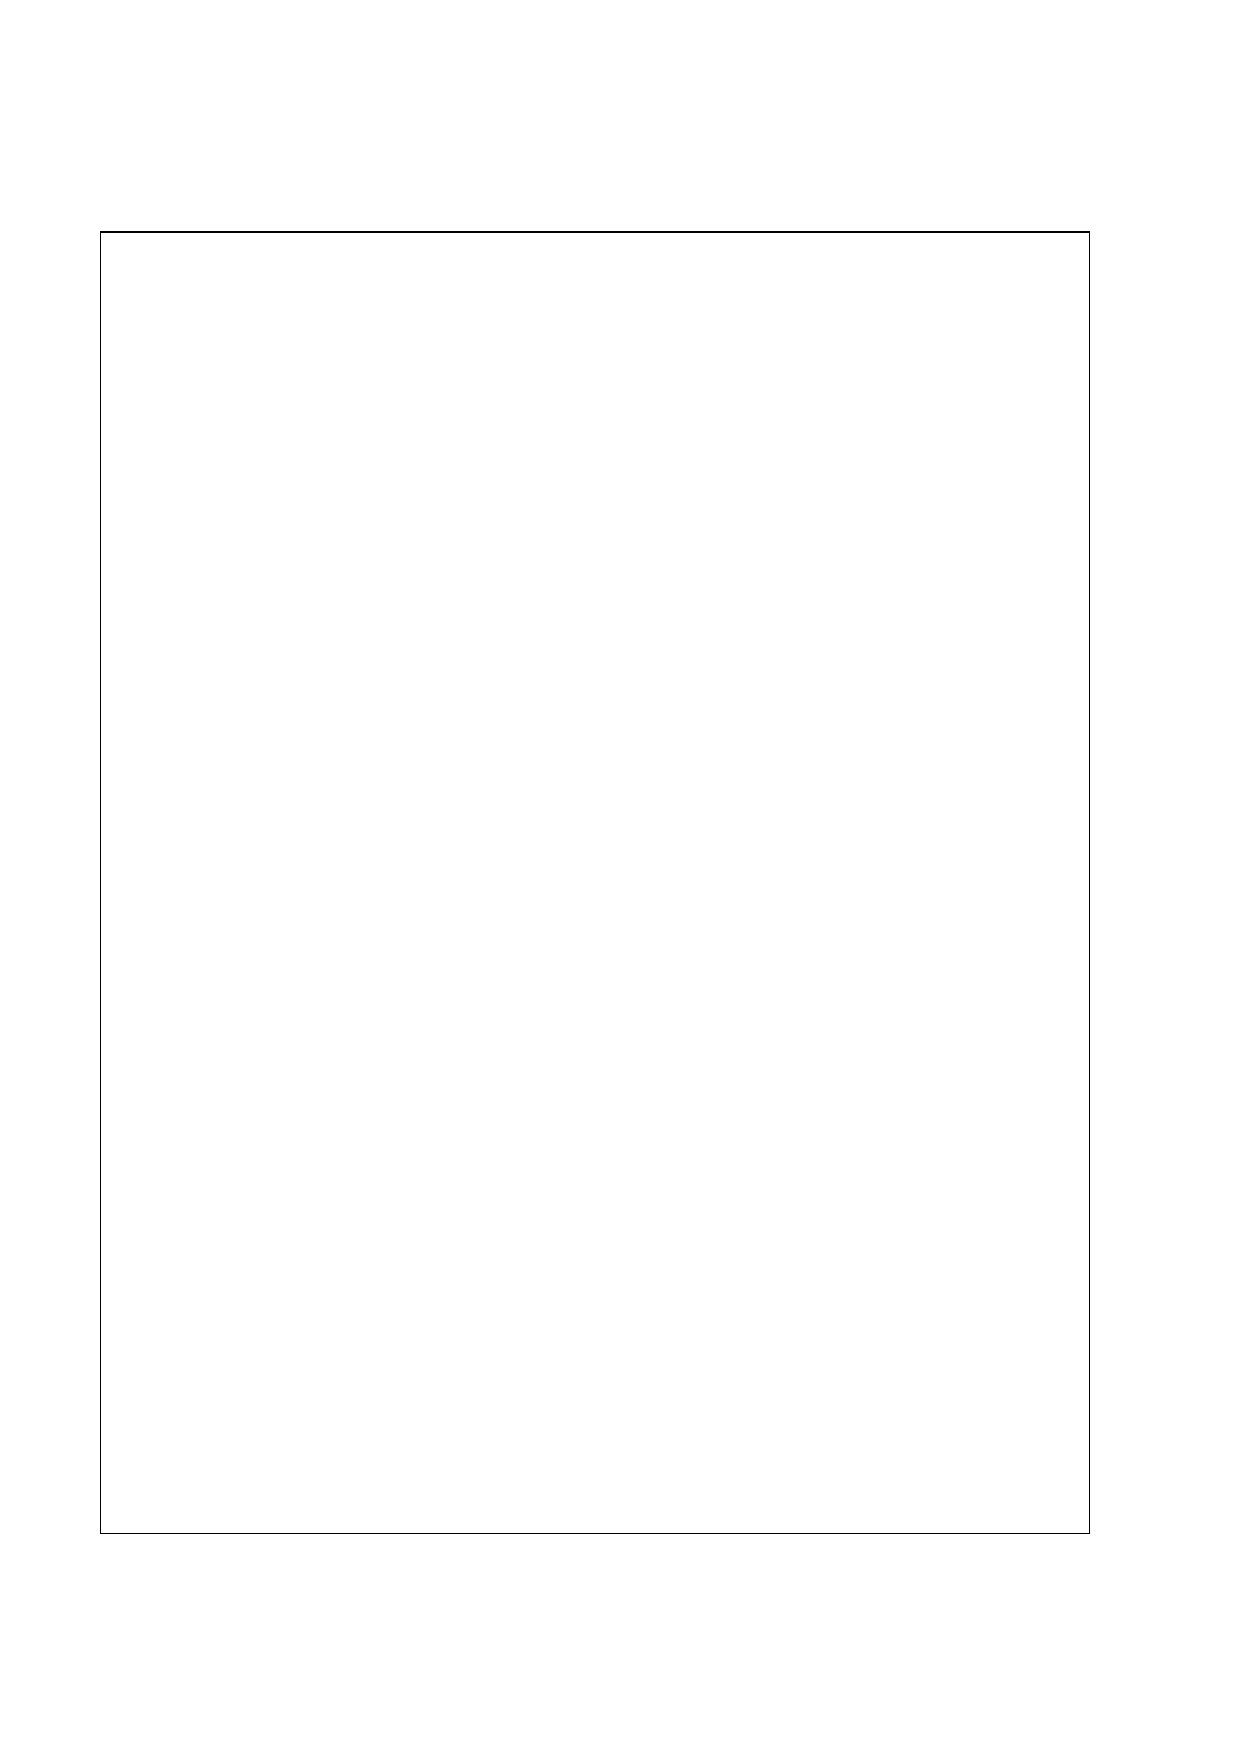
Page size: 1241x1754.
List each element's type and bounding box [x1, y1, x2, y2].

table_header [101, 233, 1089, 1532]
